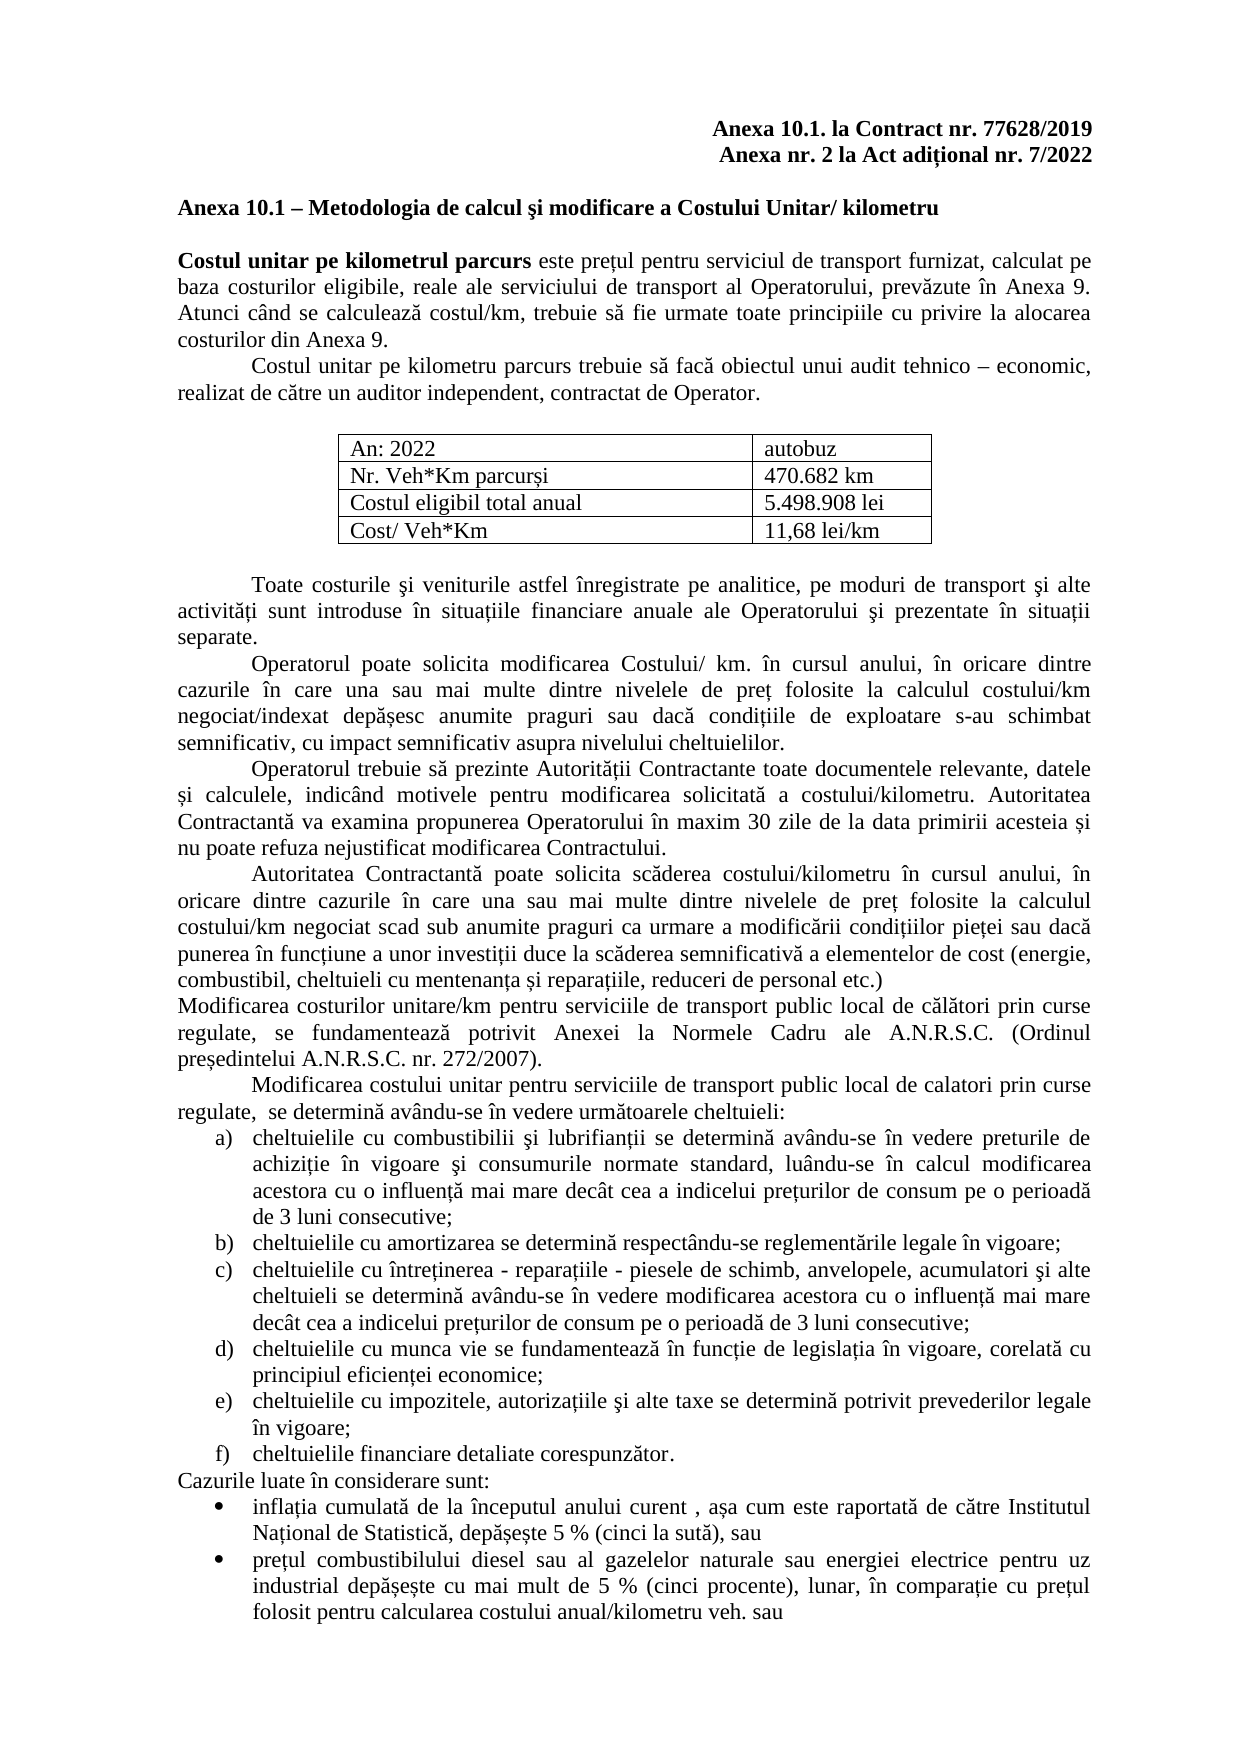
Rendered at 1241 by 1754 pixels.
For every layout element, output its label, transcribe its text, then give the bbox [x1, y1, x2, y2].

text Operatorul trebuie să prezinte Autorității Contractante toate documentele relevante, datele și calculele, indicând motivele pentru modificarea solicitată a costului/kilometru. Autoritatea Contractantă va examina propunerea Operatorului în maxim 30 zile de la data primirii acesteia și nu poate refuza nejustificat modificarea Contractului. [177, 755, 1092, 861]
text Anexa nr. 2 la Act adițional nr. 7/2022 [177, 141, 1092, 168]
list inflația cumulată de la începutul anului curent , așa cum este raportată de către Institutul Național de Statistică, depășește 5 % (cinci la sută), sau [215, 1493, 1092, 1546]
list cheltuielile cu munca vie se fundamentează în funcție de legislația în vigoare, corelată cu principiul eficienței economice; [215, 1335, 1092, 1388]
table_cell Costul eligibil total anual [339, 490, 752, 516]
list prețul combustibilului diesel sau al gazelelor naturale sau energiei electrice pentru uz industrial depășește cu mai mult de 5 % (cinci procente), lunar, în comparație cu prețul folosit pentru calcularea costului anual/kilometru veh. sau [215, 1546, 1092, 1625]
table_header autobuz [753, 435, 931, 461]
table_cell 470.682 km [753, 462, 931, 488]
text Autoritatea Contractantă poate solicita scăderea costului/kilometru în cursul anului, în oricare dintre cazurile în care una sau mai multe dintre nivelele de preț folosite la calculul costului/km negociat scad sub anumite praguri ca urmare a modificării condițiilor pieței sau dacă punerea în funcțiune a unor investiții duce la scăderea semnificativă a elementelor de cost (energie, combustibil, cheltuieli cu mentenanța și reparațiile, reduceri de personal etc.) [177, 861, 1092, 992]
list cheltuielile cu amortizarea se determină respectându-se reglementările legale în vigoare; [215, 1229, 1092, 1256]
text Costul unitar pe kilometrul parcurs este prețul pentru serviciul de transport furnizat, calculat pe baza costurilor eligibile, reale ale serviciului de transport al Operatorului, prevăzute în Anexa 9. Atunci când se calculează costul/km, trebuie să fie urmate toate principiile cu privire la alocarea costurilor din Anexa 9. [177, 247, 1092, 352]
table_cell 5.498.908 lei [753, 490, 931, 516]
table_cell Nr. Veh*Km parcurși [339, 462, 752, 488]
text Toate costurile şi veniturile astfel înregistrate pe analitice, pe moduri de transport şi alte activități sunt introduse în situațiile financiare anuale ale Operatorului şi prezentate în situații separate. [177, 571, 1092, 650]
table_cell 11,68 lei/km [753, 517, 931, 543]
list cheltuielile financiare detaliate corespunzător. [215, 1440, 1092, 1467]
text Costul unitar pe kilometru parcurs trebuie să facă obiectul unui audit tehnico – economic, realizat de către un auditor independent, contractat de Operator. [177, 352, 1092, 405]
list cheltuielile cu impozitele, autorizațiile şi alte taxe se determină potrivit prevederilor legale în vigoare; [215, 1388, 1092, 1440]
text Cazurile luate în considerare sunt: [177, 1467, 1092, 1493]
text Operatorul poate solicita modificarea Costului/ km. în cursul anului, în oricare dintre cazurile în care una sau mai multe dintre nivelele de preț folosite la calculul costului/km negociat/indexat depășesc anumite praguri sau dacă condițiile de exploatare s-au schimbat semnificativ, cu impact semnificativ asupra nivelului cheltuielilor. [177, 650, 1092, 755]
table_header An: 2022 [339, 435, 752, 461]
text Modificarea costurilor unitare/km pentru serviciile de transport public local de călători prin curse regulate, se fundamentează potrivit Anexei la Normele Cadru ale A.N.R.S.C. (Ordinul președintelui A.N.R.S.C. nr. 272/2007). [177, 992, 1092, 1071]
table_cell Cost/ Veh*Km [339, 517, 752, 543]
text Anexa 10.1. la Contract nr. 77628/2019 [177, 115, 1092, 141]
text Anexa 10.1 – Metodologia de calcul şi modificare a Costului Unitar/ kilometru [177, 194, 1092, 220]
list cheltuielile cu combustibilii şi lubrifianții se determină avându-se în vedere preturile de achiziție în vigoare şi consumurile normate standard, luându-se în calcul modificarea acestora cu o influență mai mare decât cea a indicelui prețurilor de consum pe o perioadă de 3 luni consecutive; [215, 1124, 1092, 1229]
text Modificarea costului unitar pentru serviciile de transport public local de calatori prin curse regulate, se determină avându-se în vedere următoarele cheltuieli: [177, 1071, 1092, 1124]
list cheltuielile cu întreținerea - reparațiile - piesele de schimb, anvelopele, acumulatori şi alte cheltuieli se determină avându-se în vedere modificarea acestora cu o influență mai mare decât cea a indicelui prețurilor de consum pe o perioadă de 3 luni consecutive; [215, 1256, 1092, 1335]
